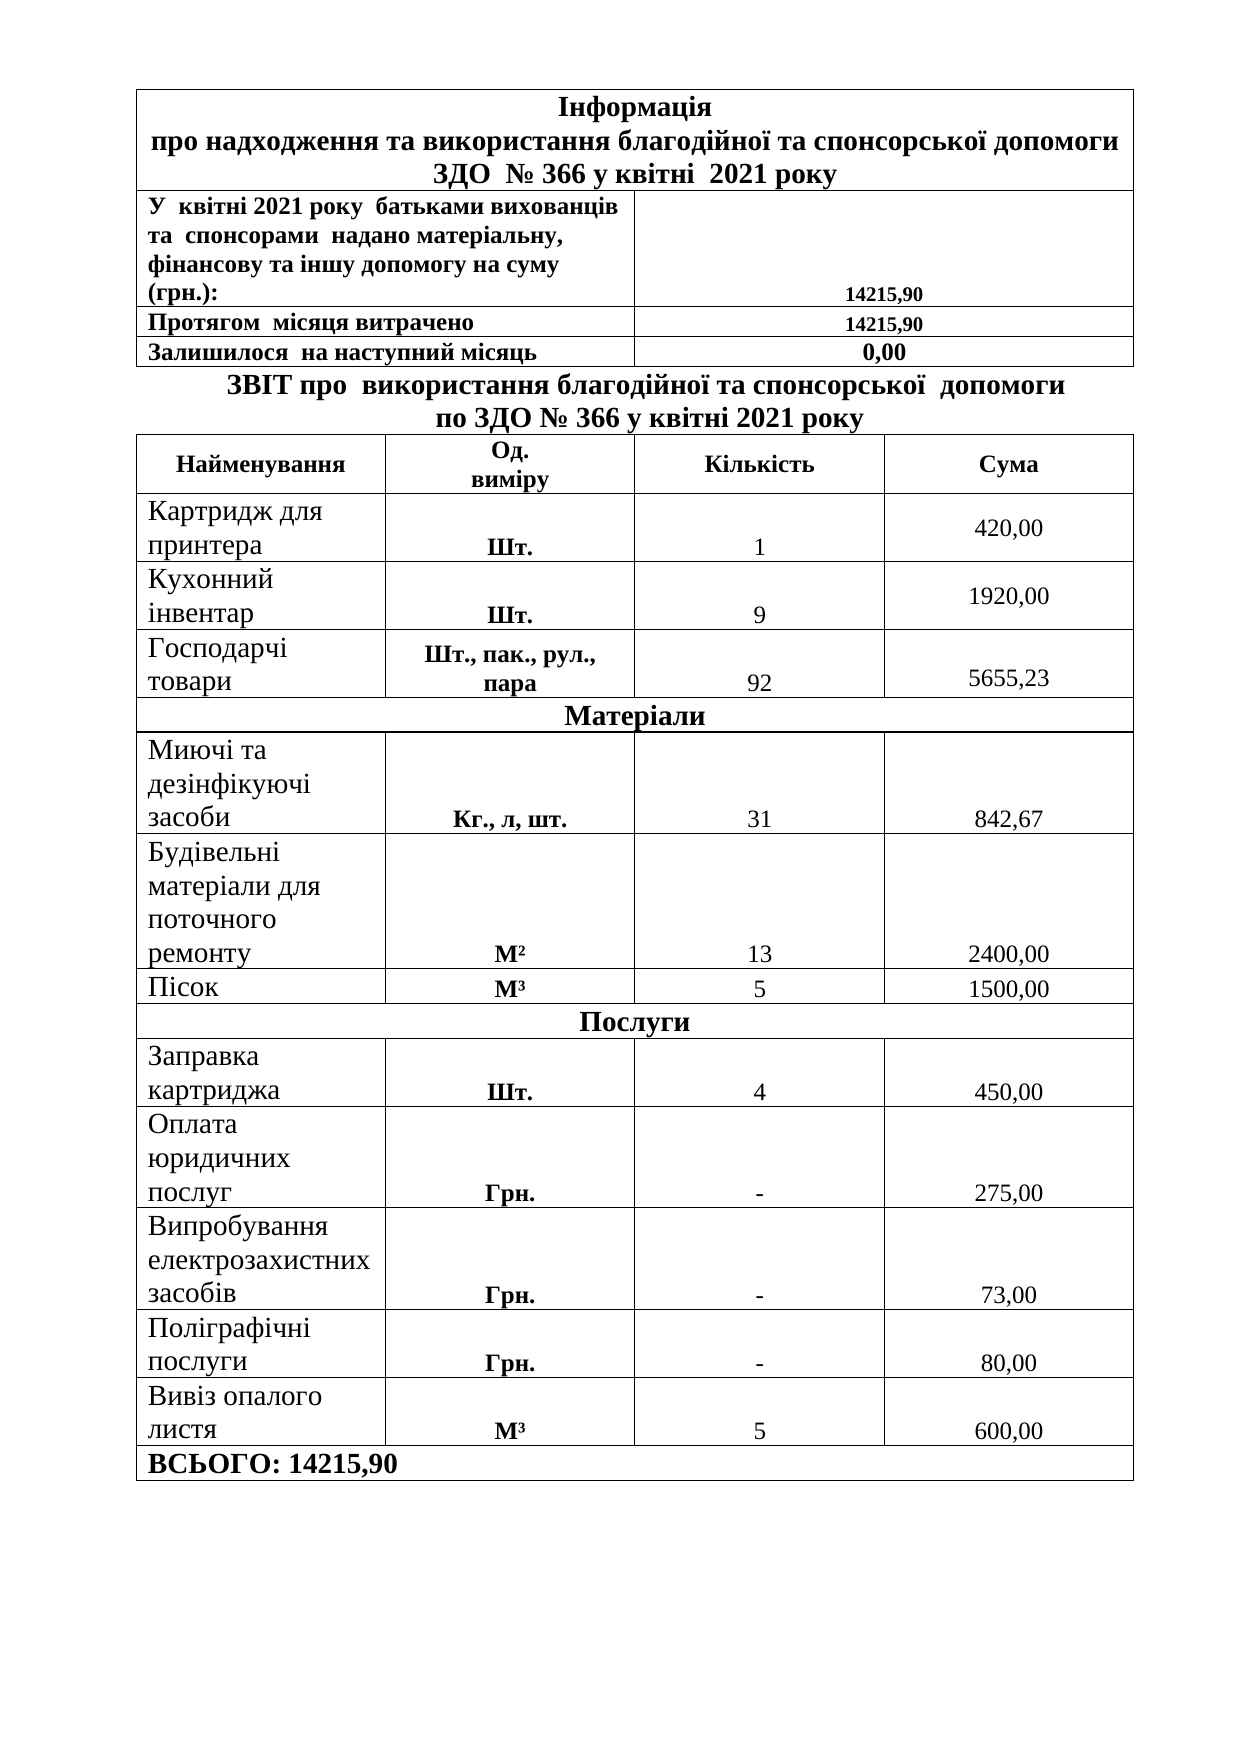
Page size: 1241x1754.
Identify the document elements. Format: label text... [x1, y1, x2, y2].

table_cell - [635, 1208, 884, 1309]
table_cell - [635, 1107, 884, 1207]
table_cell 1 [635, 494, 884, 561]
table_cell Шт. [386, 1039, 634, 1106]
table_cell Протягом місяця витрачено [137, 307, 634, 336]
table_cell 13 [635, 834, 884, 968]
table_cell 1500,00 [885, 969, 1133, 1003]
text ЗВІТ про використання благодійної та спонсорської допомоги по ЗДО № 366 у квітні 2021 року [148, 367, 1152, 434]
table_cell Пісок [137, 969, 385, 1003]
table_header Сума [885, 435, 1133, 492]
table_cell Грн. [386, 1107, 634, 1207]
table_cell 1920,00 [885, 562, 1133, 629]
table_cell Кухонний інвентар [137, 562, 385, 629]
table_cell 275,00 [885, 1107, 1133, 1207]
table_cell М³ [386, 969, 634, 1003]
table_cell 9 [635, 562, 884, 629]
table_cell 842,67 [885, 733, 1133, 833]
table_cell - [635, 1310, 884, 1377]
table_cell 2400,00 [885, 834, 1133, 968]
table_cell М³ [386, 1378, 634, 1445]
table_cell 14215,90 [635, 307, 1133, 336]
table_cell Матеріали [137, 698, 1133, 731]
table_cell Шт. [386, 562, 634, 629]
table_header Кількість [635, 435, 884, 492]
table_cell 5 [635, 969, 884, 1003]
table_cell Будівельні матеріали для поточного ремонту [137, 834, 385, 968]
table_cell ВСЬОГО: 14215,90 [137, 1446, 1133, 1480]
table_cell Миючі та дезінфікуючі засоби [137, 733, 385, 833]
table_cell Кг., л, шт. [386, 733, 634, 833]
table_cell 5655,23 [885, 630, 1133, 697]
table_cell 420,00 [885, 494, 1133, 561]
table_cell Грн. [386, 1310, 634, 1377]
table_cell 31 [635, 733, 884, 833]
table_cell У квітні 2021 року батьками вихованців та спонсорами надано матеріальну, фінансову та іншу допомогу на суму (грн.): [137, 191, 634, 306]
table_cell Залишилося на наступний місяць [137, 337, 634, 366]
table_cell 5 [635, 1378, 884, 1445]
table_cell Картридж для принтера [137, 494, 385, 561]
table_cell Шт. [386, 494, 634, 561]
table_cell Послуги [137, 1004, 1133, 1037]
table_cell М² [386, 834, 634, 968]
table_cell Заправка картриджа [137, 1039, 385, 1106]
table_cell 73,00 [885, 1208, 1133, 1309]
table_cell 14215,90 [635, 191, 1133, 306]
table_cell 4 [635, 1039, 884, 1106]
table_cell Шт., пак., рул., пара [386, 630, 634, 697]
table_cell 0,00 [635, 337, 1133, 366]
table_cell 92 [635, 630, 884, 697]
table_header Найменування [137, 435, 385, 492]
table_cell Випробування електрозахистних засобів [137, 1208, 385, 1309]
table_cell Господарчі товари [137, 630, 385, 697]
table_cell Вивіз опалого листя [137, 1378, 385, 1445]
table_cell 600,00 [885, 1378, 1133, 1445]
table_header Од. виміру [386, 435, 634, 492]
table_cell Поліграфічні послуги [137, 1310, 385, 1377]
table_cell 80,00 [885, 1310, 1133, 1377]
table_cell 450,00 [885, 1039, 1133, 1106]
table_header Інформація про надходження та використання благодійної та спонсорської допомоги ЗДО № 366 у квітні 2021 року [137, 90, 1133, 190]
table_cell Оплата юридичних послуг [137, 1107, 385, 1207]
table_cell Грн. [386, 1208, 634, 1309]
